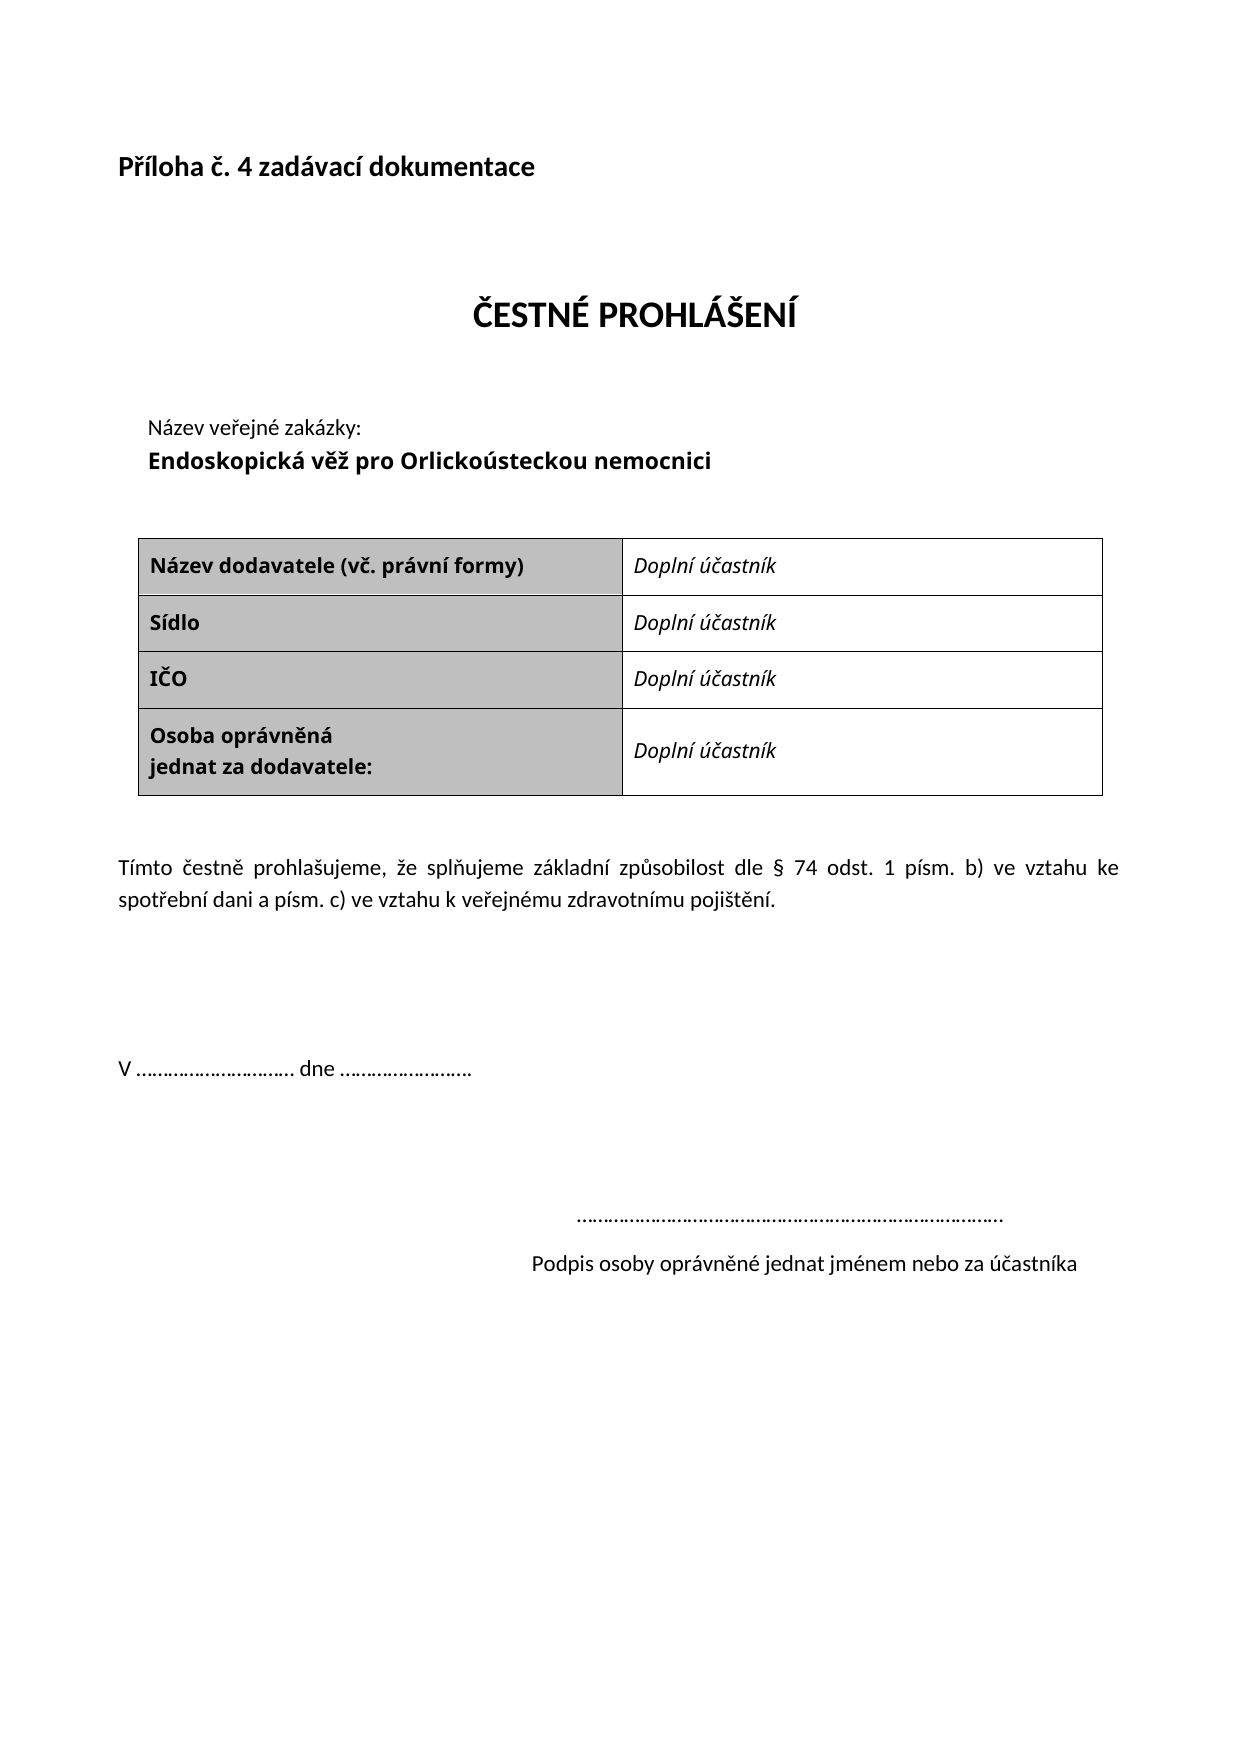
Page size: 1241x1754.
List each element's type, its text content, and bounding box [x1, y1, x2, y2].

text ……………………………………………………………………… [118, 1201, 1122, 1229]
text Název veřejné zakázky: [118, 413, 1122, 441]
table_cell Doplní účastník [623, 652, 1102, 708]
table_cell IČO [139, 652, 622, 708]
text V ………………………… dne ……………………. [118, 1054, 1122, 1082]
table_cell Doplní účastník [623, 596, 1102, 651]
text Podpis osoby oprávněné jednat jménem nebo za účastníka [118, 1249, 1122, 1277]
text ČESTNÉ PROHLÁŠENÍ [148, 291, 1122, 337]
text Endoskopická věž pro Orlickoústeckou nemocnici [118, 445, 1122, 476]
table_header Doplní účastník [623, 539, 1102, 594]
table_cell Osoba oprávněná jednat za dodavatele: [139, 709, 622, 795]
table_header Název dodavatele (vč. právní formy) [139, 539, 622, 594]
text Příloha č. 4 zadávací dokumentace [118, 148, 1122, 183]
table_cell Doplní účastník [623, 709, 1102, 795]
table_cell Sídlo [139, 596, 622, 651]
text Tímto čestně prohlašujeme, že splňujeme základní způsobilost dle § 74 odst. 1 písm. b) ve vztahu ke spotřební dani a písm. c) ve vztahu k veřejnému zdravotnímu pojištění. [118, 853, 1122, 913]
